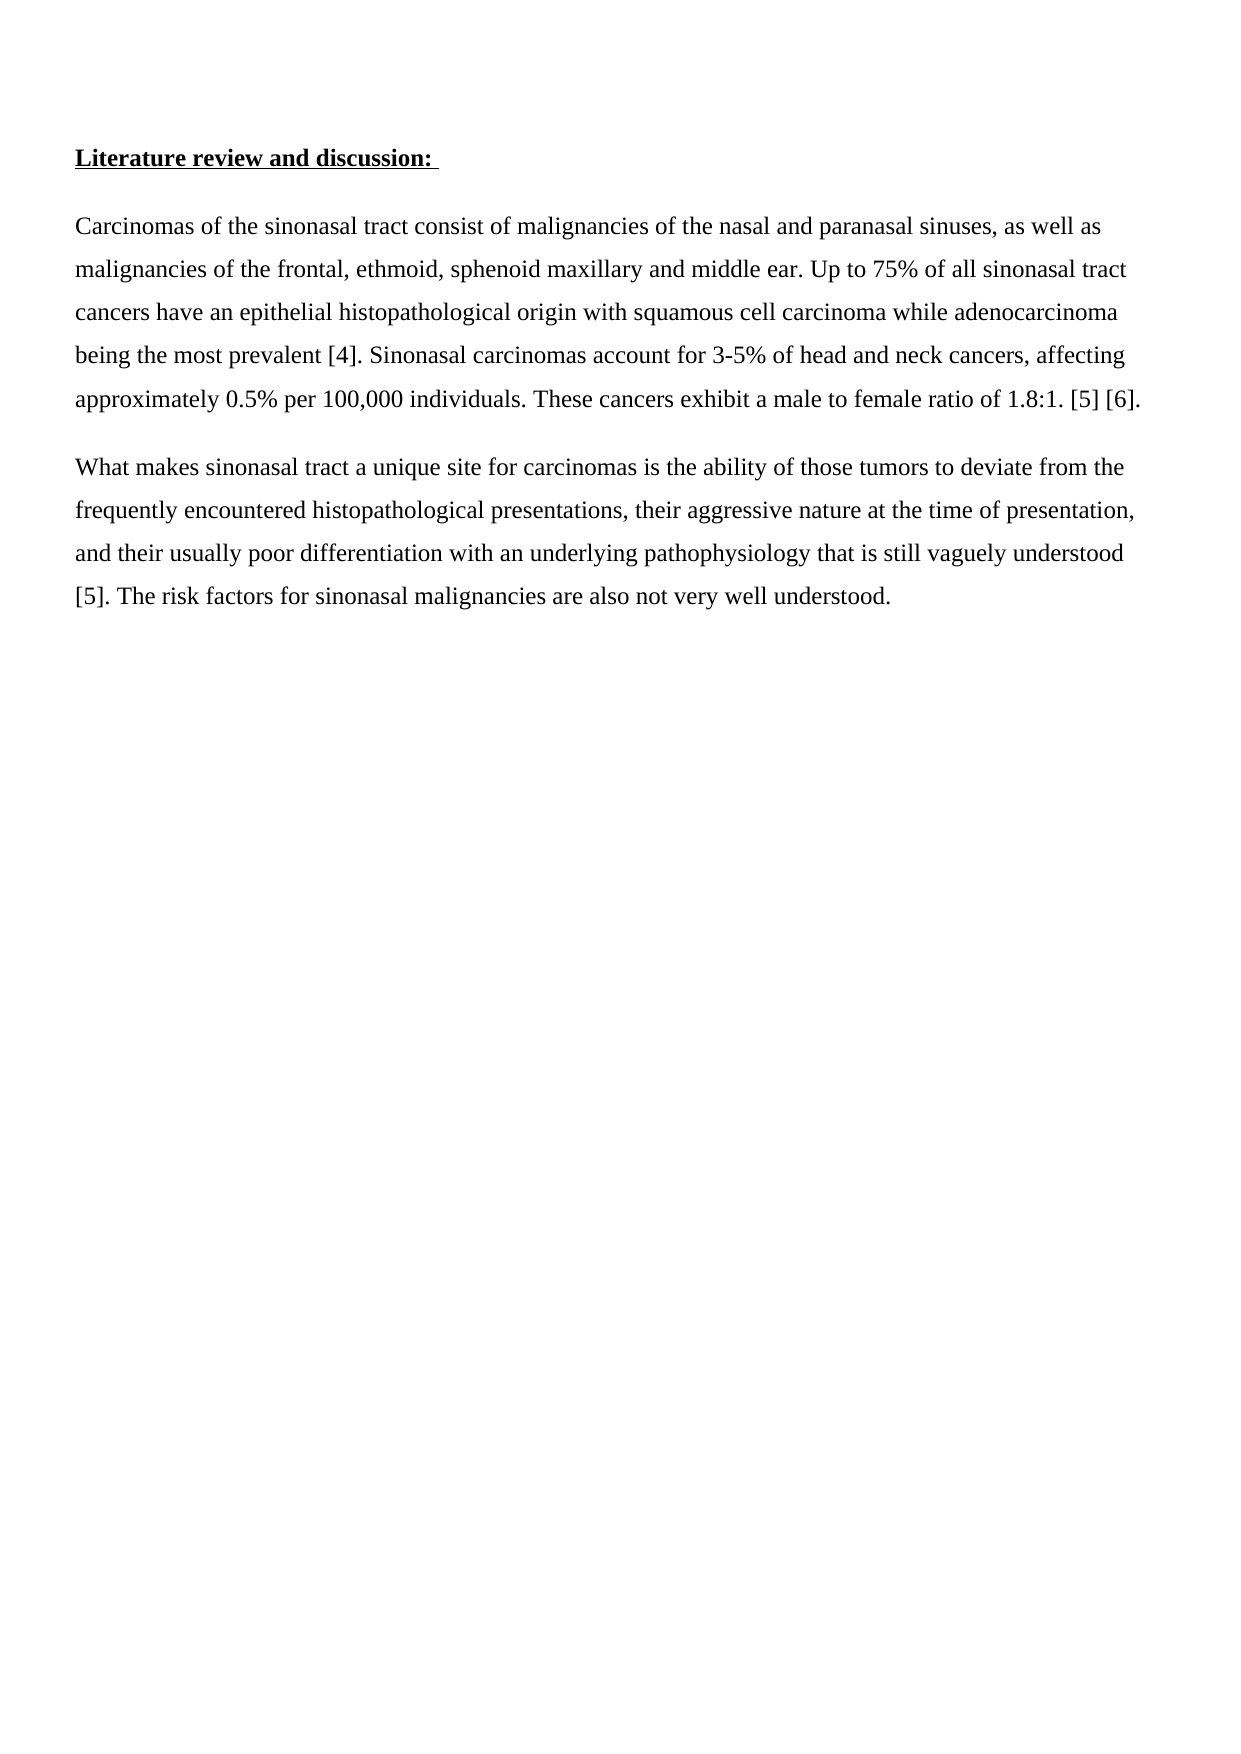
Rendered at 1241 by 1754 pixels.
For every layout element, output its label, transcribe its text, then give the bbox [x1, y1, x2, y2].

subtitle Carcinomas of the sinonasal tract consist of malignancies of the nasal and paranasal sinuses, as well as malignancies of the frontal, ethmoid, sphenoid maxillary and middle ear. Up to 75% of all sinonasal tract cancers have an epithelial histopathological origin with squamous cell carcinoma while adenocarcinoma being the most prevalent [4]. Sinonasal carcinomas account for 3-5% of head and neck cancers, affecting approximately 0.5% per 100,000 individuals. These cancers exhibit a male to female ratio of 1.8:1. [5] [6]. [75, 211, 1165, 412]
subtitle What makes sinonasal tract a unique site for carcinomas is the ability of those tumors to deviate from the frequently encountered histopathological presentations, their aggressive nature at the time of presentation, and their usually poor differentiation with an underlying pathophysiology that is still vaguely understood [5]. The risk factors for sinonasal malignancies are also not very well understood. [75, 452, 1165, 610]
subtitle Literature review and discussion: [75, 143, 1165, 172]
